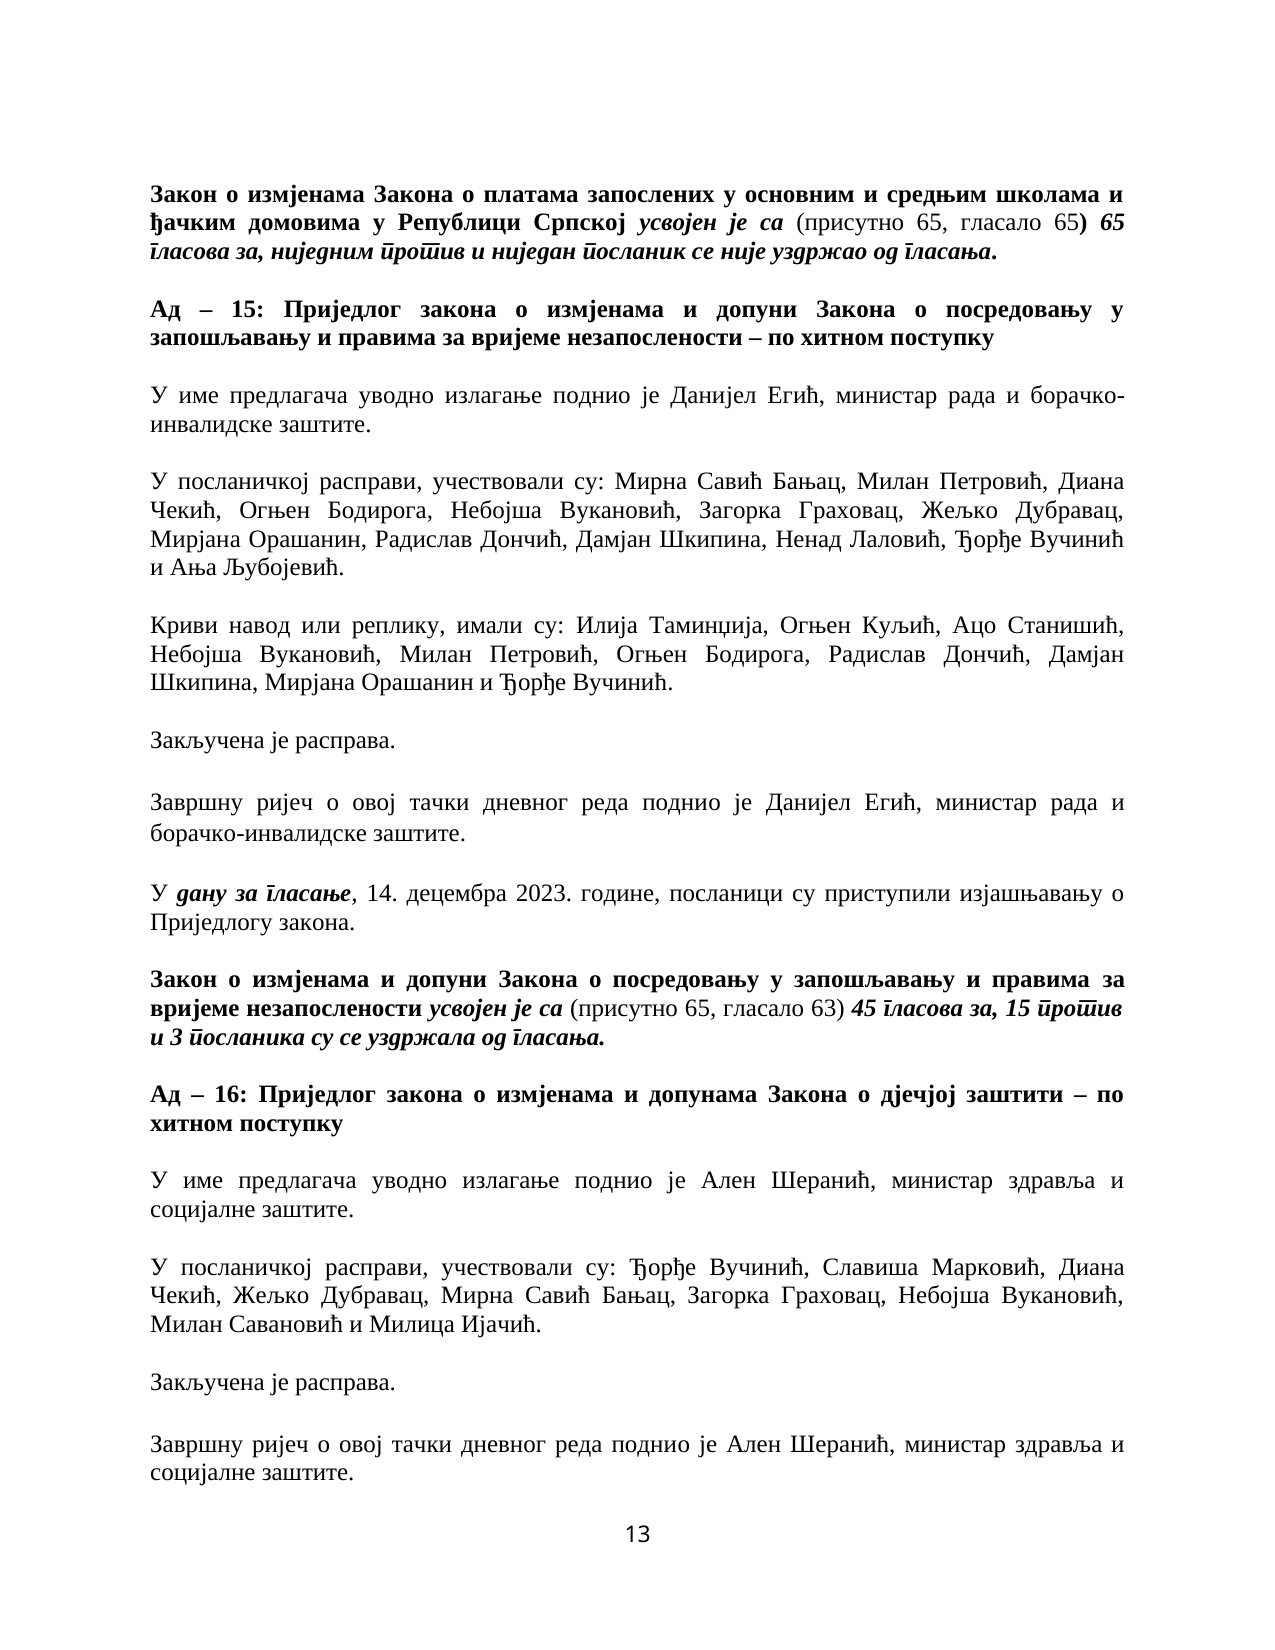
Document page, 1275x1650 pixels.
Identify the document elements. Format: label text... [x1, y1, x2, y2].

text У дану за гласање, 14. децембра 2023. године, посланици су приступили изјашњавању о Приједлогу закона. [150, 878, 1125, 935]
text Криви навод или реплику, имали су: Илија Таминџија, Огњен Куљић, Ацо Станишић, Небојша Вукановић, Милан Петровић, Огњен Бодирога, Радислав Дончић, Дамјан Шкипина, Мирјана Орашанин и Ђорђе Вучинић. [150, 610, 1125, 696]
text Ад – 16: Приједлог закона о измјенама и допунама Закона о дјечјој заштити – по хитном поступку [150, 1079, 1125, 1137]
text У име предлагача уводно излагање поднио је Данијел Егић, министар рада и борачко-инвалидске заштите. [150, 380, 1125, 437]
text Закон о измјенама Закона о платама запослених у основним и средњим школама и ђачким домовима у Републици Српској усвојен је са (присутно 65, гласало 65) 65 гласова за, ниједним против и ниједан посланик се није уздржао од гласања. [150, 179, 1125, 265]
text У име предлагача уводно излагање поднио је Ален Шеранић, министар здравља и социјалне заштите. [150, 1165, 1125, 1223]
text Завршну ријеч о овој тачки дневног реда поднио је Данијел Егић, министар рада и борачко-инвалидске заштите. [150, 787, 1125, 847]
text Закључена је расправа. [150, 725, 1125, 754]
text У посланичкој расправи, учествовали су: Мирна Савић Бањац, Милан Петровић, Диана Чекић, Огњен Бодирога, Небојша Вукановић, Загорка Граховац, Жељко Дубравац, Мирјана Орашанин, Радислав Дончић, Дамјан Шкипина, Ненад Лаловић, Ђорђе Вучинић и Ања Љубојевић. [150, 466, 1125, 581]
text Ад – 15: Приједлог закона о измјенама и допуни Закона о посредовању у запошљавању и правима за вријеме незапослености – по хитном поступку [150, 294, 1125, 351]
text У посланичкој расправи, учествовали су: Ђорђе Вучинић, Славиша Марковић, Диана Чекић, Жељко Дубравац, Мирна Савић Бањац, Загорка Граховац, Небојша Вукановић, Милан Савановић и Милица Ијачић. [150, 1252, 1125, 1338]
text Завршну ријеч о овој тачки дневног реда поднио је Ален Шеранић, министар здравља и социјалне заштите. [150, 1429, 1125, 1486]
text Закон о измјенама и допуни Закона о посредовању у запошљавању и правима за вријеме незапослености усвојен је са (присутно 65, гласало 63) 45 гласова за, 15 против и 3 посланика су се уздржала од гласања. [150, 964, 1125, 1050]
text Закључена је расправа. [150, 1367, 1125, 1395]
